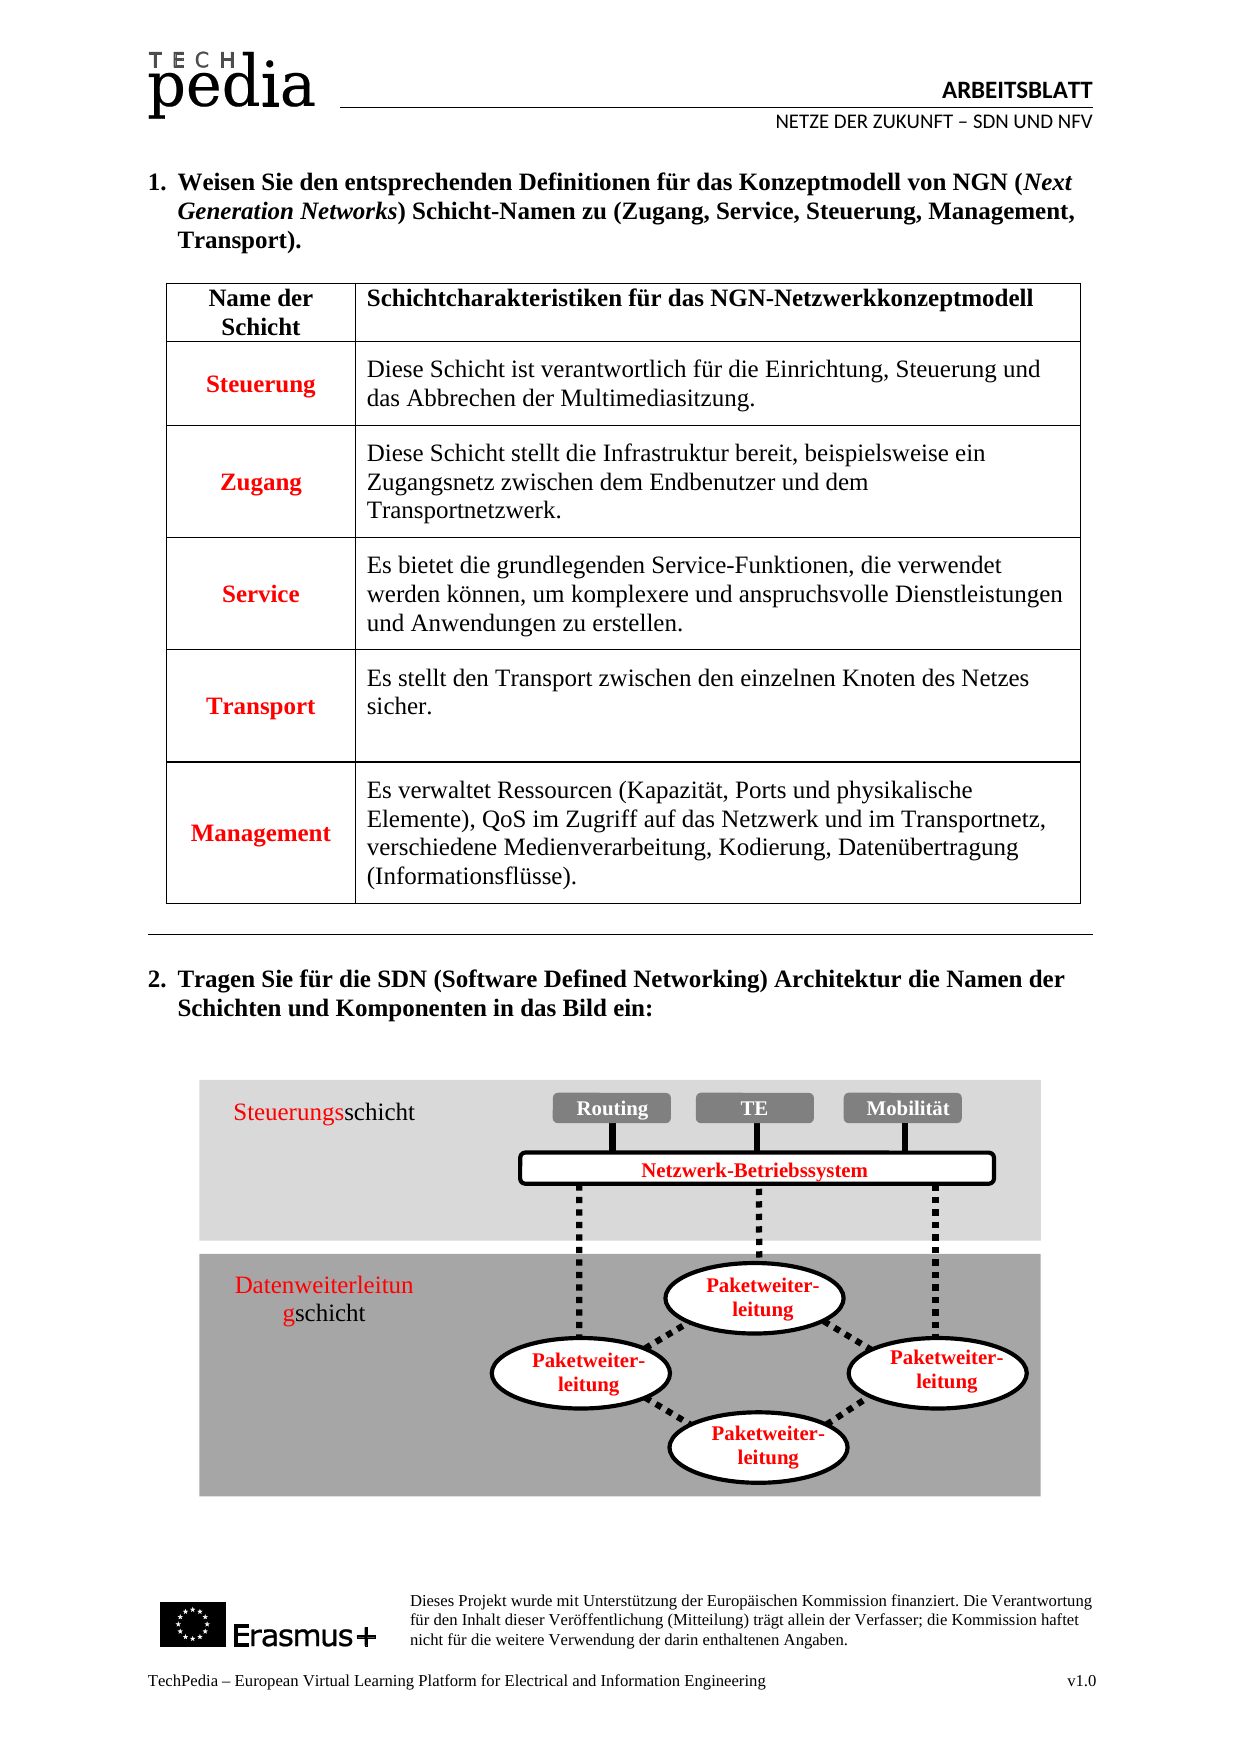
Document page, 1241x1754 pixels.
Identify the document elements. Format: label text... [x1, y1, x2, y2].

table_cell Diese Schicht ist verantwortlich für die Einrichtung, Steuerung und das Abbrechen der Multimediasitzung. [356, 342, 1080, 424]
table_cell Zugang [167, 426, 355, 537]
table_cell Management [167, 763, 355, 902]
table_cell Es verwaltet Ressourcen (Kapazität, Ports und physikalische Elemente), QoS im Zugriff auf das Netzwerk und im Transportnetz, verschiedene Medienverarbeitung, Kodierung, Datenübertragung (Informationsflüsse). [356, 763, 1080, 902]
text Tragen Sie für die SDN (Software Defined Networking) Architektur die Namen der Schichten und Komponenten in das Bild ein: [148, 964, 1093, 1022]
table_cell Es bietet die grundlegenden Service-Funktionen, die verwendet werden können, um komplexere und anspruchsvolle Dienstleistungen und Anwendungen zu erstellen. [356, 538, 1080, 649]
table_cell Es stellt den Transport zwischen den einzelnen Knoten des Netzes sicher. [356, 650, 1080, 761]
table_cell Transport [167, 650, 355, 761]
table_header Schichtcharakteristiken für das NGN-Netzwerkkonzeptmodell [356, 284, 1080, 341]
table_cell Service [167, 538, 355, 649]
table_cell Steuerung [167, 342, 355, 424]
table_cell Diese Schicht stellt die Infrastruktur bereit, beispielsweise ein Zugangsnetz zwischen dem Endbenutzer und dem Transportnetzwerk. [356, 426, 1080, 537]
table_header Name der Schicht [167, 284, 355, 341]
text Weisen Sie den entsprechenden Definitionen für das Konzeptmodell von NGN (Next Generation Networks) Schicht-Namen zu (Zugang, Service, Steuerung, Management, Transport). [148, 167, 1093, 254]
